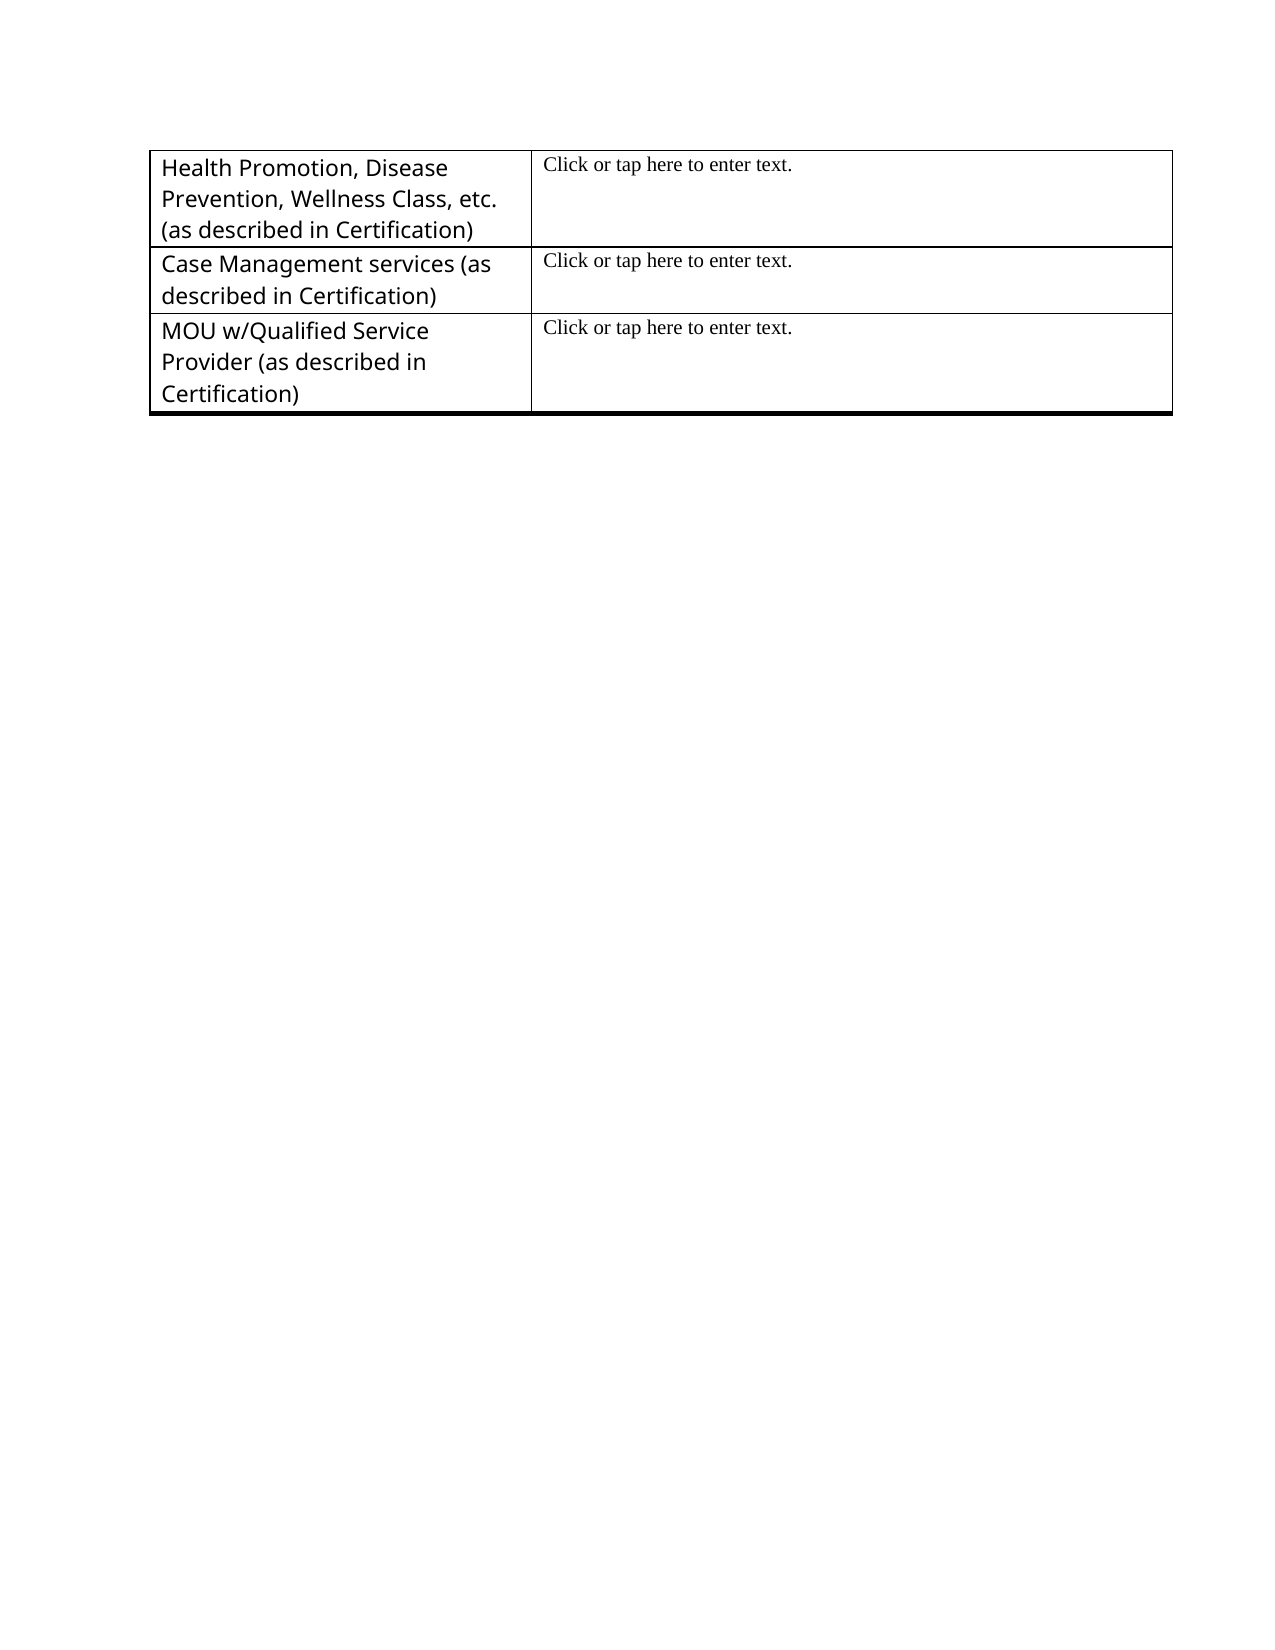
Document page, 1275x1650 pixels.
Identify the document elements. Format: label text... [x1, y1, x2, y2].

table_cell [532, 151, 1172, 246]
table_cell MOU w/Qualified Service Provider (as described in Certification) [151, 314, 531, 411]
table_cell Case Management services (as described in Certification) [151, 248, 531, 313]
table_cell Health Promotion, Disease Prevention, Wellness Class, etc. (as described in Certification) [151, 151, 531, 246]
table_cell [532, 314, 1172, 411]
table_cell [532, 248, 1172, 313]
